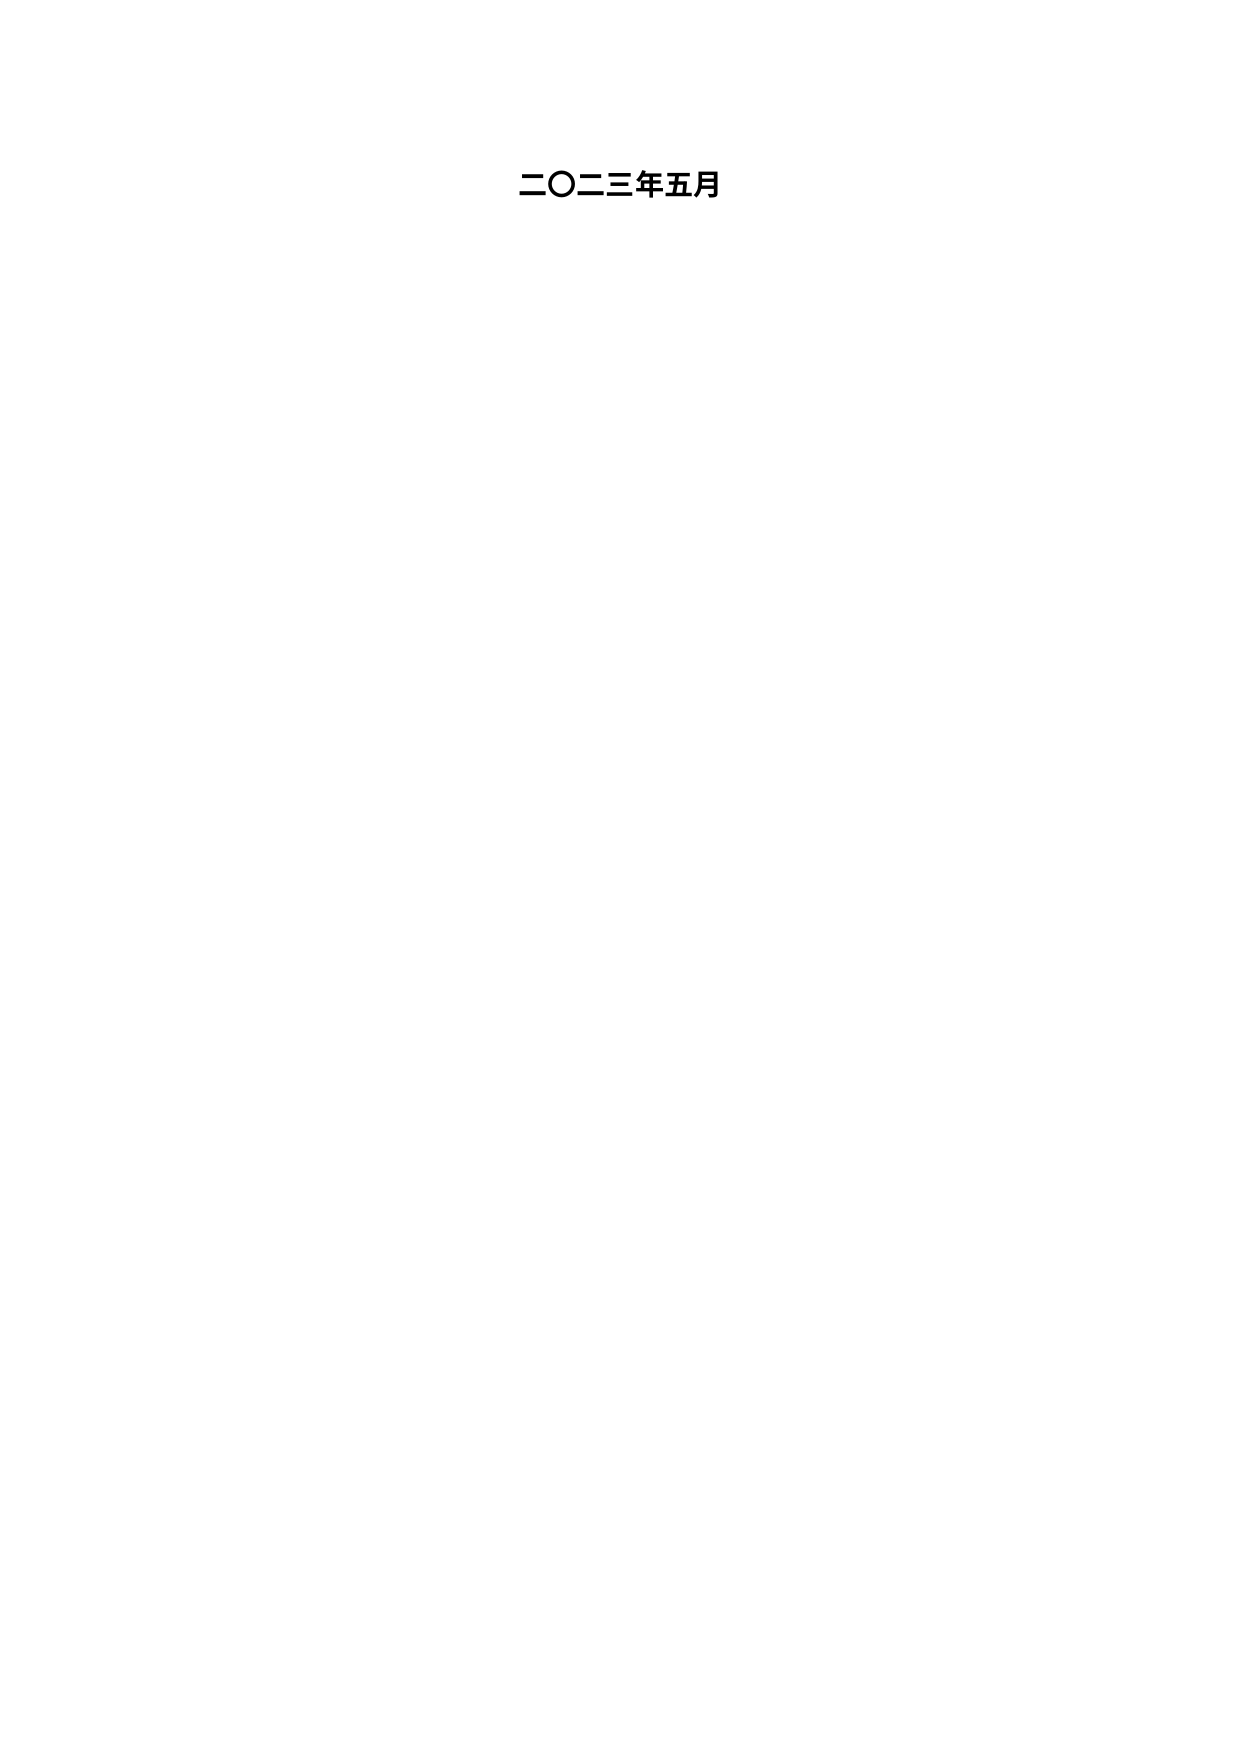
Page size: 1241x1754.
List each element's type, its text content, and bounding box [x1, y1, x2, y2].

text 二〇二三年五月 [187, 162, 1053, 204]
